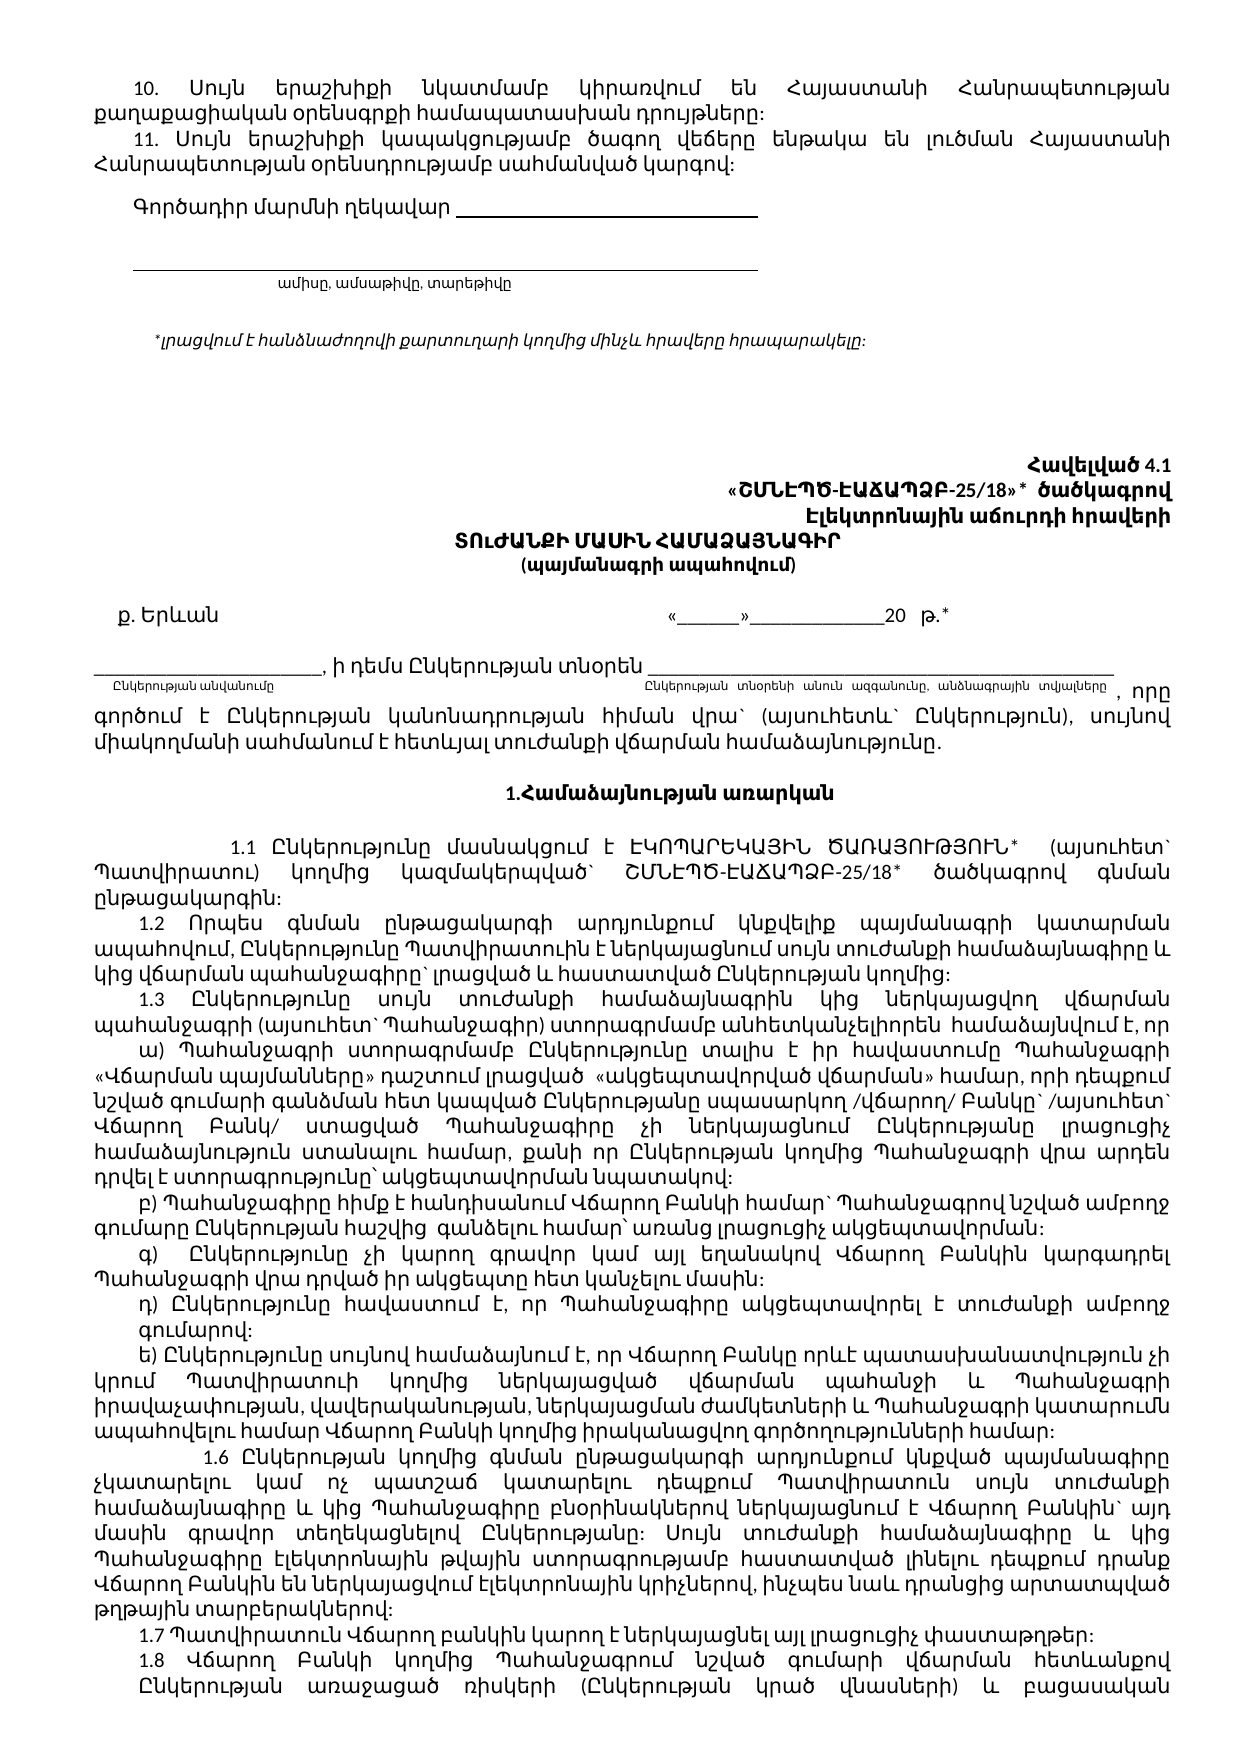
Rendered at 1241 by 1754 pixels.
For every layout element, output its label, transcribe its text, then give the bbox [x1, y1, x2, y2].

text *լրացվում է հանձնաժողովի քարտուղարի կողմից մինչև հրավերը հրապարակելը: [94, 330, 1171, 350]
text Ընկերության անվանումը Ընկերության տնօրենի անուն ազգանունը, անձնագրային տվյալները , որը գործում է Ընկերության կանոնադրության հիման վրա` (այսուհետև` Ընկերություն), սույնով միակողմանի սահմանում է հետևյալ տուժանքի վճարման համաձայնությունը. [94, 678, 1171, 754]
text ե) Ընկերությունը սույնով համաձայնում է, որ Վճարող Բանկը որևէ պատասխանատվություն չի կրում Պատվիրատուի կողմից ներկայացված վճարման պահանջի և Պահանջագրի իրավաչափության, վավերականության, ներկայացման ժամկետների և Պահանջագրի կատարումն ապահովելու համար Վճարող Բանկի կողմից իրականացվող գործողությունների համար: [94, 1342, 1171, 1444]
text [138, 1647, 1171, 1698]
text 1.Համաձայնության առարկան [169, 780, 1171, 805]
text 1.6 Ընկերության կողմից գնման ընթացակարգի արդյունքում կնքված պայմանագիրը չկատարելու կամ ոչ պատշաճ կատարելու դեպքում Պատվիրատուն սույն տուժանքի համաձայնագիրը և կից Պահանջագիրը բնօրինակներով ներկայացնում է Վճարող Բանկին` այդ մասին գրավոր տեղեկացնելով Ընկերությանը: Սույն տուժանքի համաձայնագիրը և կից Պահանջագիրը էլեկտրոնային թվային ստորագրությամբ հաստատված լինելու դեպքում դրանք Վճարող Բանկին են ներկայացվում էլեկտրոնային կրիչներով, ինչպես նաև դրանցից արտատպված թղթային տարբերակներով: [94, 1444, 1171, 1622]
text ք. Երևան «______»_____________20 թ.* [94, 602, 1171, 627]
text 1.3 Ընկերությունը սույն տուժանքի համաձայնագրին կից ներկայացվող վճարման պահանջագրի (այսուհետ` Պահանջագիր) ստորագրմամբ անհետկանչելիորեն համաձայնվում է, որ [94, 987, 1171, 1037]
text 1.7 Պատվիրատուն Վճարող բանկին կարող է ներկայացնել այլ լրացուցիչ փաստաթղթեր: [138, 1622, 1171, 1647]
text (պայմանագրի ապահովում) [94, 554, 1171, 577]
text գ) Ընկերությունը չի կարող գրավոր կամ այլ եղանակով Վճարող Բանկին կարգադրել Պահանջագրի վրա դրված իր ակցեպտը հետ կանչելու մասին: [94, 1241, 1171, 1292]
text ______________________, ի դեմս Ընկերության տնօրեն _____________________________________________ [94, 653, 1171, 678]
text ա) Պահանջագրի ստորագրմամբ Ընկերությունը տալիս է իր հավաստումը Պահանջագրի «Վճարման պայմանները» դաշտում լրացված «ակցեպտավորված վճարման» համար, որի դեպքում նշված գումարի գանձման հետ կապված Ընկերությանը սպասարկող /վճարող/ Բանկը` /այսուհետ` Վճարող Բանկ/ ստացված Պահանջագիրը չի ներկայացնում Ընկերությանը լրացուցիչ համաձայնություն ստանալու համար, քանի որ Ընկերության կողմից Պահանջագրի վրա արդեն դրվել է ստորագրությունը՝ ակցեպտավորման նպատակով: [94, 1037, 1171, 1190]
text 10. Սույն երաշխիքի նկատմամբ կիրառվում են Հայաստանի Հանրապետության քաղաքացիական օրենսգրքի համապատասխան դրույթները: [94, 75, 1171, 126]
text 11. Սույն երաշխիքի կապակցությամբ ծագող վեճերը ենթակա են լուծման Հայաստանի Հանրապետության օրենսդրությամբ սահմանված կարգով: [94, 126, 1171, 177]
text բ) Պահանջագիրը հիմք է հանդիսանում Վճարող Բանկի համար` Պահանջագրով նշված ամբողջ գումարը Ընկերության հաշվից գանձելու համար՝ առանց լրացուցիչ ակցեպտավորման: [94, 1190, 1171, 1241]
text 1.2 Որպես գնման ընթացակարգի արդյունքում կնքվելիք պայմանագրի կատարման ապահովում, Ընկերությունը Պատվիրատուին է ներկայացնում սույն տուժանքի համաձայնագիրը և կից վճարման պահանջագիրը` լրացված և հաստատված Ընկերության կողմից: [94, 910, 1171, 987]
text դ) Ընկերությունը հավաստում է, որ Պահանջագիրը ակցեպտավորել է տուժանքի ամբողջ գումարով: [138, 1292, 1171, 1342]
text Էլեկտրոնային աճուրդի հրավերի [94, 503, 1171, 528]
text ՏՈւԺԱՆՔԻ ՄԱՍԻՆ ՀԱՄԱՁԱՅՆԱԳԻՐ [94, 528, 1171, 554]
text Գործադիր մարմնի ղեկավար [94, 194, 1171, 220]
text 1.1 Ընկերությունը մասնակցում է ԷԿՈՊԱՐԵԿԱՅԻՆ ԾԱՌԱՅՈՒԹՅՈՒՆ* (այսուհետ` Պատվիրատու) կողմից կազմակերպված` ՇՄՆԷՊԾ-ԷԱՃԱՊՁԲ-25/18* ծածկագրով գնման ընթացակարգին: [94, 834, 1171, 910]
text Հավելված 4.1 [94, 452, 1171, 477]
text ամիսը, ամսաթիվը, տարեթիվը [94, 274, 1171, 304]
text «ՇՄՆԷՊԾ-ԷԱՃԱՊՁԲ-25/18»* ծածկագրով [94, 477, 1171, 503]
